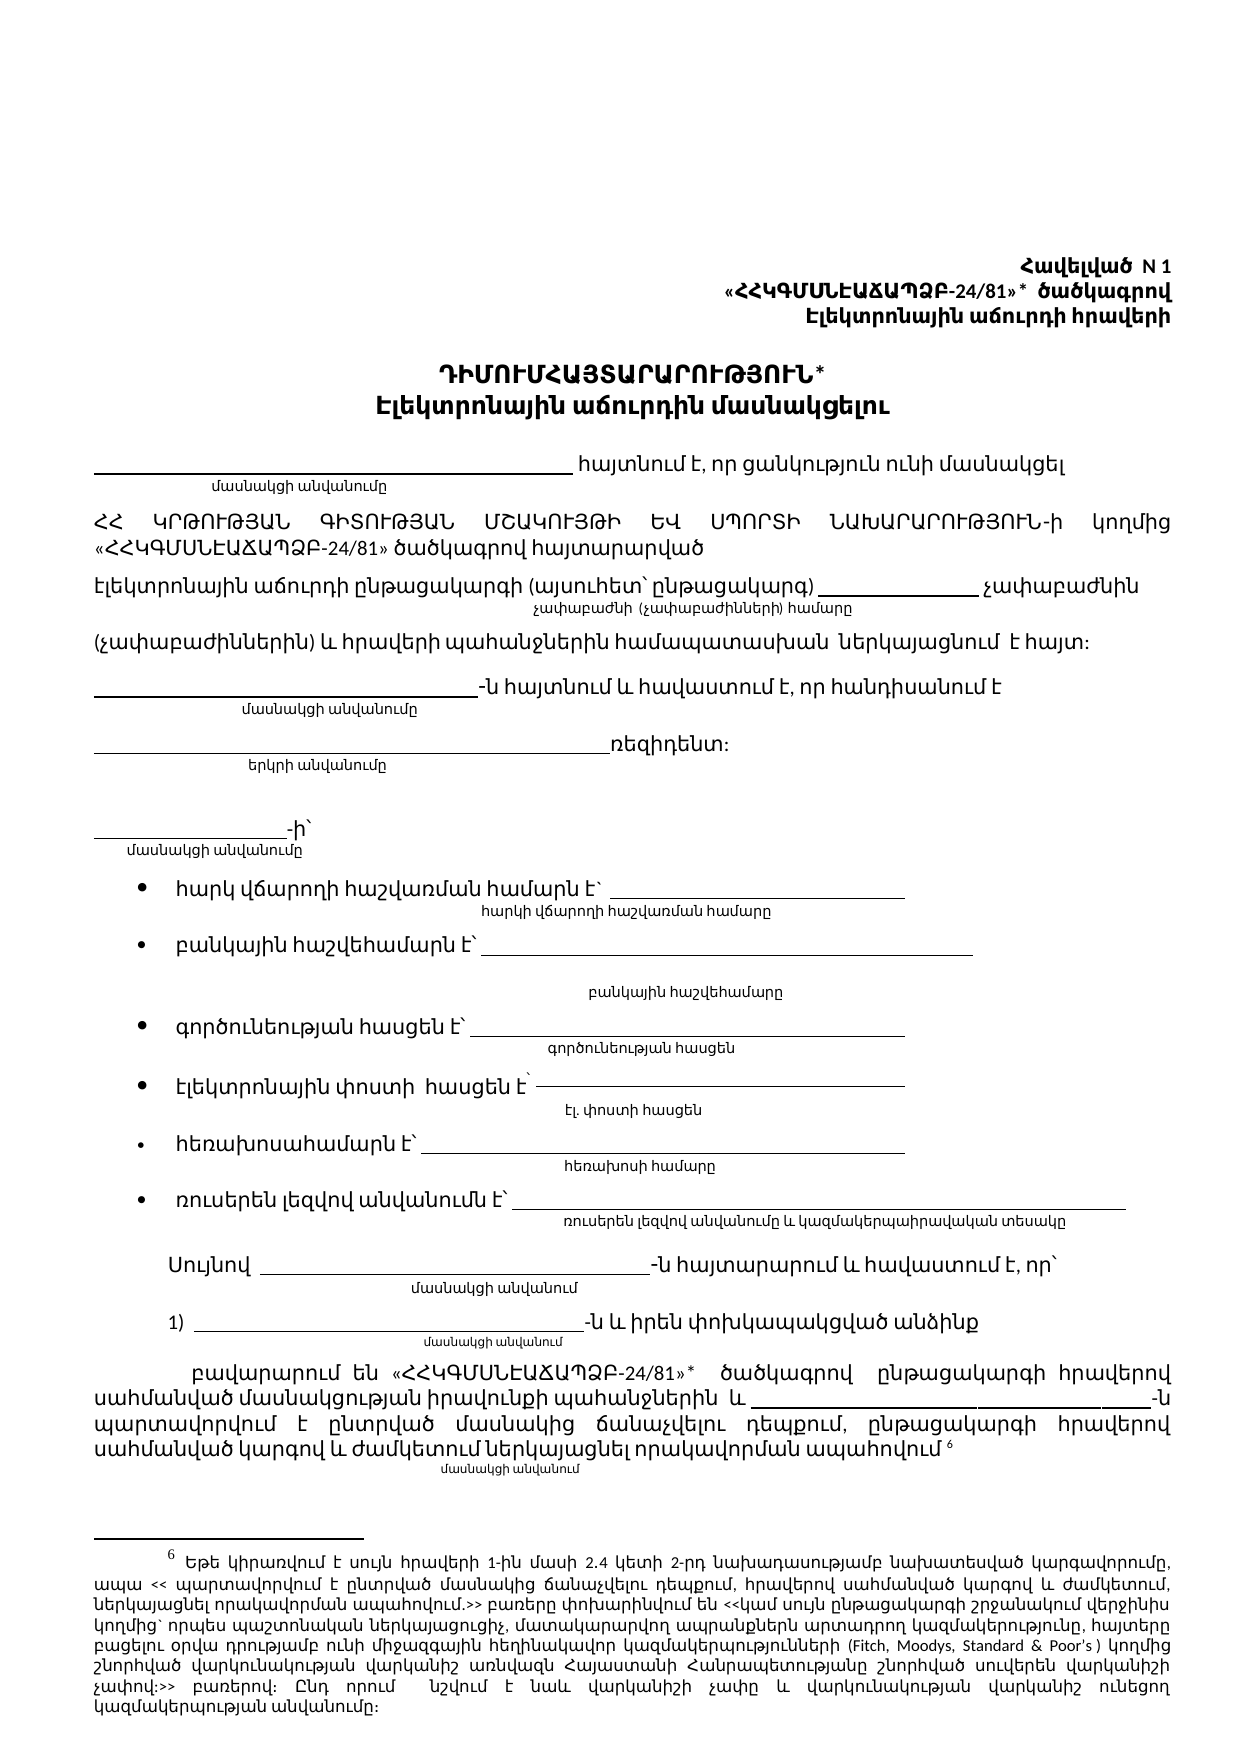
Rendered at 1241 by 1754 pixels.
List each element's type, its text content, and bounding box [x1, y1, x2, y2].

text ՀՀ ԿՐԹՈՒԹՅԱՆ ԳԻՏՈՒԹՅԱՆ ՄՇԱԿՈՒՅԹԻ ԵՎ ՍՊՈՐՏԻ ՆԱԽԱՐԱՐՈՒԹՅՈՒՆ-ի կողմից «ՀՀԿԳՄՍՆԷԱՃԱՊՁԲ-24/81» ծածկագրով հայտարարված [94, 507, 1171, 561]
text բավարարում են «ՀՀԿԳՄՍՆԷԱՃԱՊՁԲ-24/81»* ծածկագրով ընթացակարգի հրավերով սահմանված մասնակցության իրավունքի պահանջներին և -ն պարտավորվում է ընտրված մասնակից ճանաչվելու դեպքում, ընթացակարգի հրավերով սահմանված կարգով և ժամկետում ներկայացնել որակավորման ապահովում [94, 1360, 1171, 1462]
text մասնակցի անվանում [94, 1279, 1171, 1309]
text մասնակցի անվանումը [94, 477, 1171, 507]
text հայտնում է, որ ցանկություն ունի մասնակցել [94, 451, 1171, 477]
text «ՀՀԿԳՄՍՆԷԱՃԱՊՁԲ-24/81»* ծածկագրով [94, 278, 1171, 304]
text ռեզիդենտ: [94, 731, 1171, 756]
text (չափաբաժիններին) և հրավերի պահանջներին համապատասխան ներկայացնում է հայտ: [94, 629, 1171, 655]
list հարկ վճարողի հաշվառման համարն է` [138, 872, 1171, 902]
text Էլեկտրոնային աճուրդի հրավերի [94, 304, 1171, 329]
text մասնակցի անվանումը [94, 841, 1171, 872]
text ռուսերեն լեզվով անվանումը և կազմակերպաիրավական տեսակը [94, 1213, 1171, 1243]
list գործունեության հասցեն է՝ [138, 1014, 1171, 1040]
text Հավելված N 1 [94, 253, 1171, 278]
text մասնակցի անվանում [94, 1335, 1171, 1360]
list էլեկտրոնային փոստի հասցեն է՝ [138, 1070, 1171, 1101]
text մասնակցի անվանում [94, 1462, 1171, 1487]
text հարկի վճարողի հաշվառման համարը [94, 902, 1171, 933]
text բանկային հաշվեհամարը [94, 983, 1171, 1014]
text չափաբաժնի (չափաբաժինների) համարը [94, 599, 1171, 629]
text էլ. փոստի հասցեն [94, 1101, 1171, 1131]
subtitle Էլեկտրոնային աճուրդին մասնակցելու [94, 390, 1171, 421]
text գործունեության հասցեն [94, 1040, 1171, 1070]
list հեռախոսահամարն է՝ [138, 1131, 1171, 1157]
text -ի՝ [94, 816, 1171, 841]
text երկրի անվանումը [94, 756, 1171, 787]
list բանկային հաշվեհամարն է՝ [138, 933, 1171, 983]
text -ն հայտնում և հավաստում է, որ հանդիսանում է [94, 670, 1171, 701]
text մասնակցի անվանումը [94, 701, 1171, 731]
text էլեկտրոնային աճուրդի ընթացակարգի (այսուհետ՝ ընթացակարգ) չափաբաժնին [94, 573, 1171, 599]
text հեռախոսի համարը [462, 1157, 1171, 1187]
list ռուսերեն լեզվով անվանումն է՝ [138, 1187, 1171, 1213]
text 1) -ն և իրեն փոխկապակցված անձինք [94, 1309, 1171, 1335]
text ԴԻՄՈՒՄՀԱՅՏԱՐԱՐՈՒԹՅՈՒՆ* [94, 360, 1171, 390]
text Սույնով -ն հայտարարում և հավաստում է, որ՝ [94, 1248, 1171, 1279]
